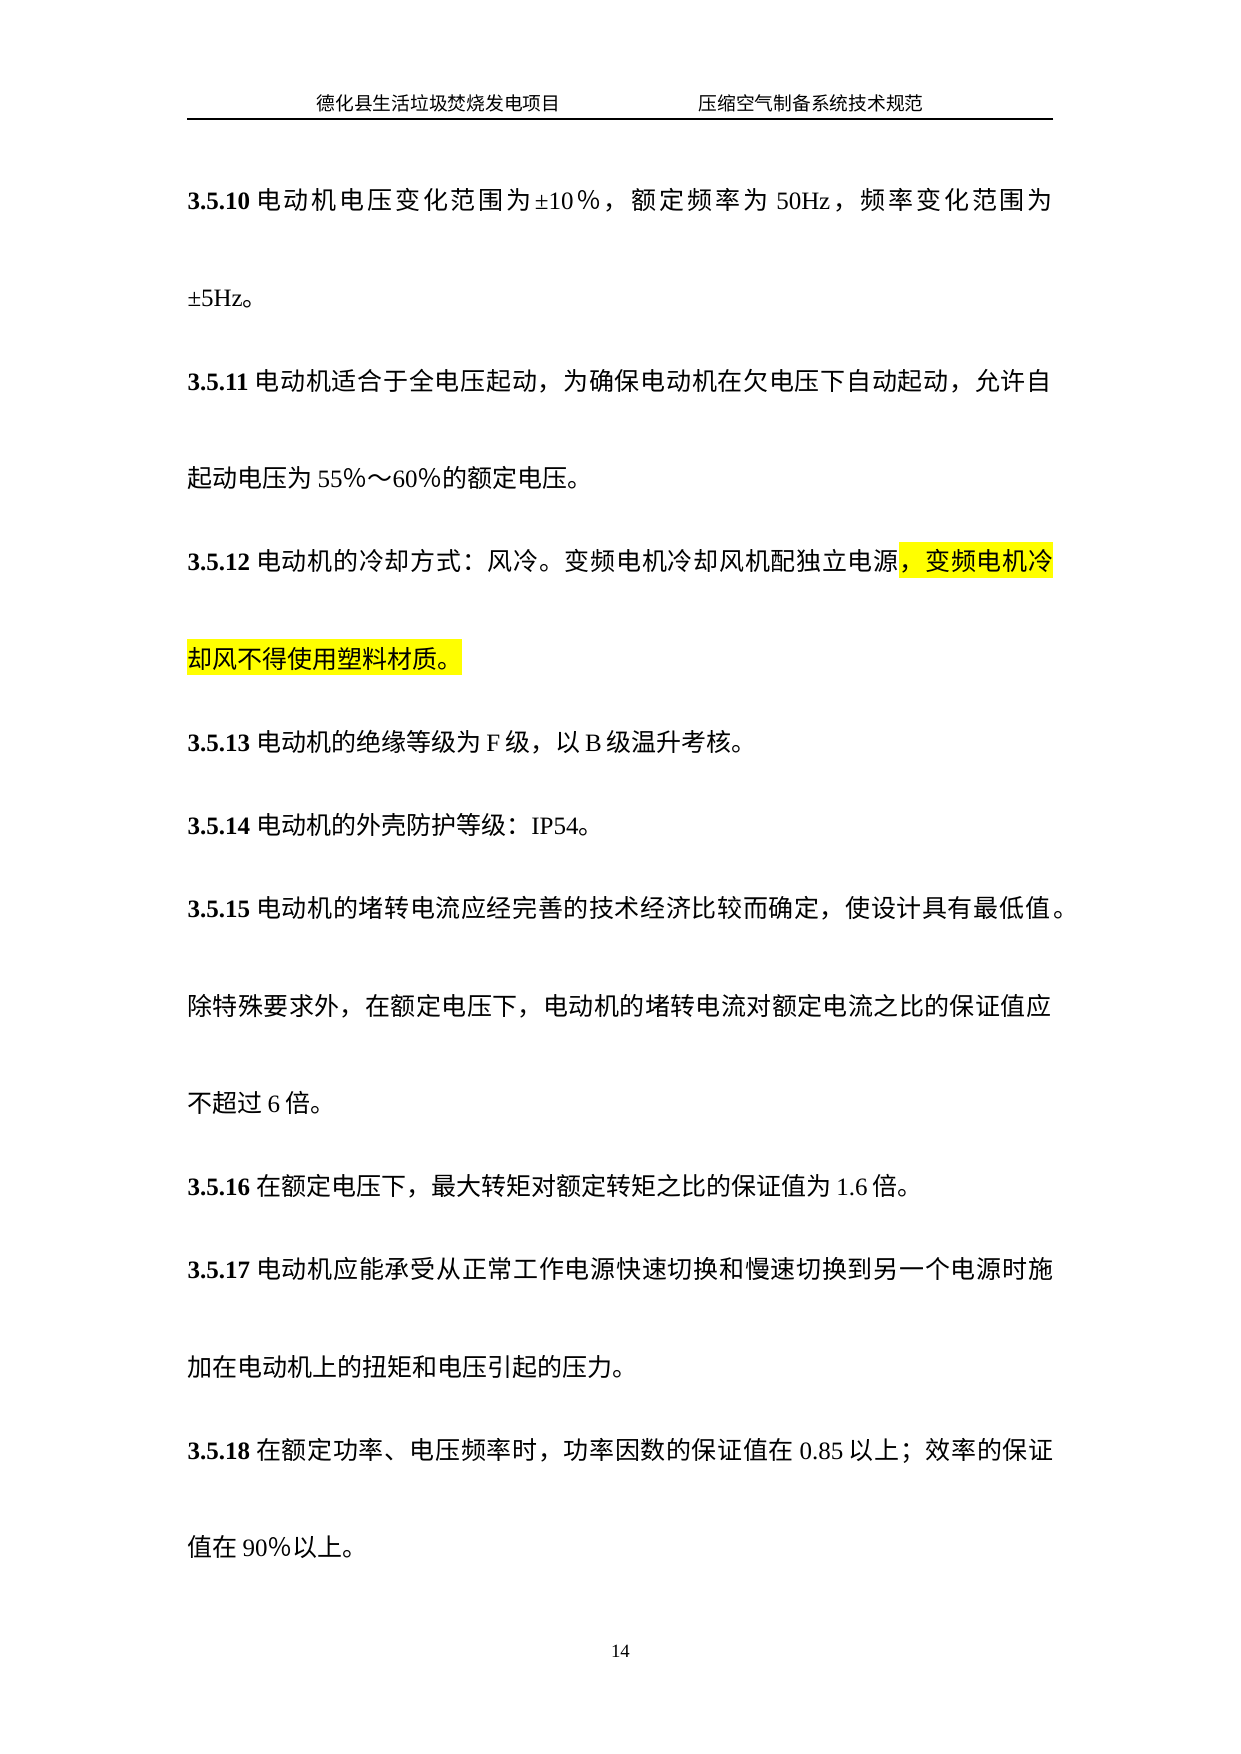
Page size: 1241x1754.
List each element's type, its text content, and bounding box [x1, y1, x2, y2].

list 电动机应能承受从正常工作电源快速切换和慢速切换到另一个电源时施加在电动机上的扭矩和电压引起的压力。 [187, 1235, 1053, 1398]
list 在额定功率、电压频率时，功率因数的保证值在0.85以上；效率的保证值在90％以上。 [187, 1416, 1053, 1578]
list 电动机的堵转电流应经完善的技术经济比较而确定，使设计具有最低值。除特殊要求外，在额定电压下，电动机的堵转电流对额定电流之比的保证值应不超过6倍。 [187, 874, 1053, 1134]
list 电动机的绝缘等级为F级，以B级温升考核。 [187, 708, 1053, 773]
list 在额定电压下，最大转矩对额定转矩之比的保证值为1.6倍。 [187, 1152, 1053, 1217]
list 电动机电压变化范围为±10％，额定频率为50Hz，频率变化范围为±5Hz。 [187, 166, 1053, 328]
list 电动机的外壳防护等级：IP54。 [187, 791, 1053, 856]
list 电动机适合于全电压起动，为确保电动机在欠电压下自动起动，允许自起动电压为55％～60％的额定电压。 [187, 347, 1053, 509]
list 电动机的冷却方式：风冷。变频电机冷却风机配独立电源，变频电机冷却风不得使用塑料材质。 [187, 527, 1053, 690]
